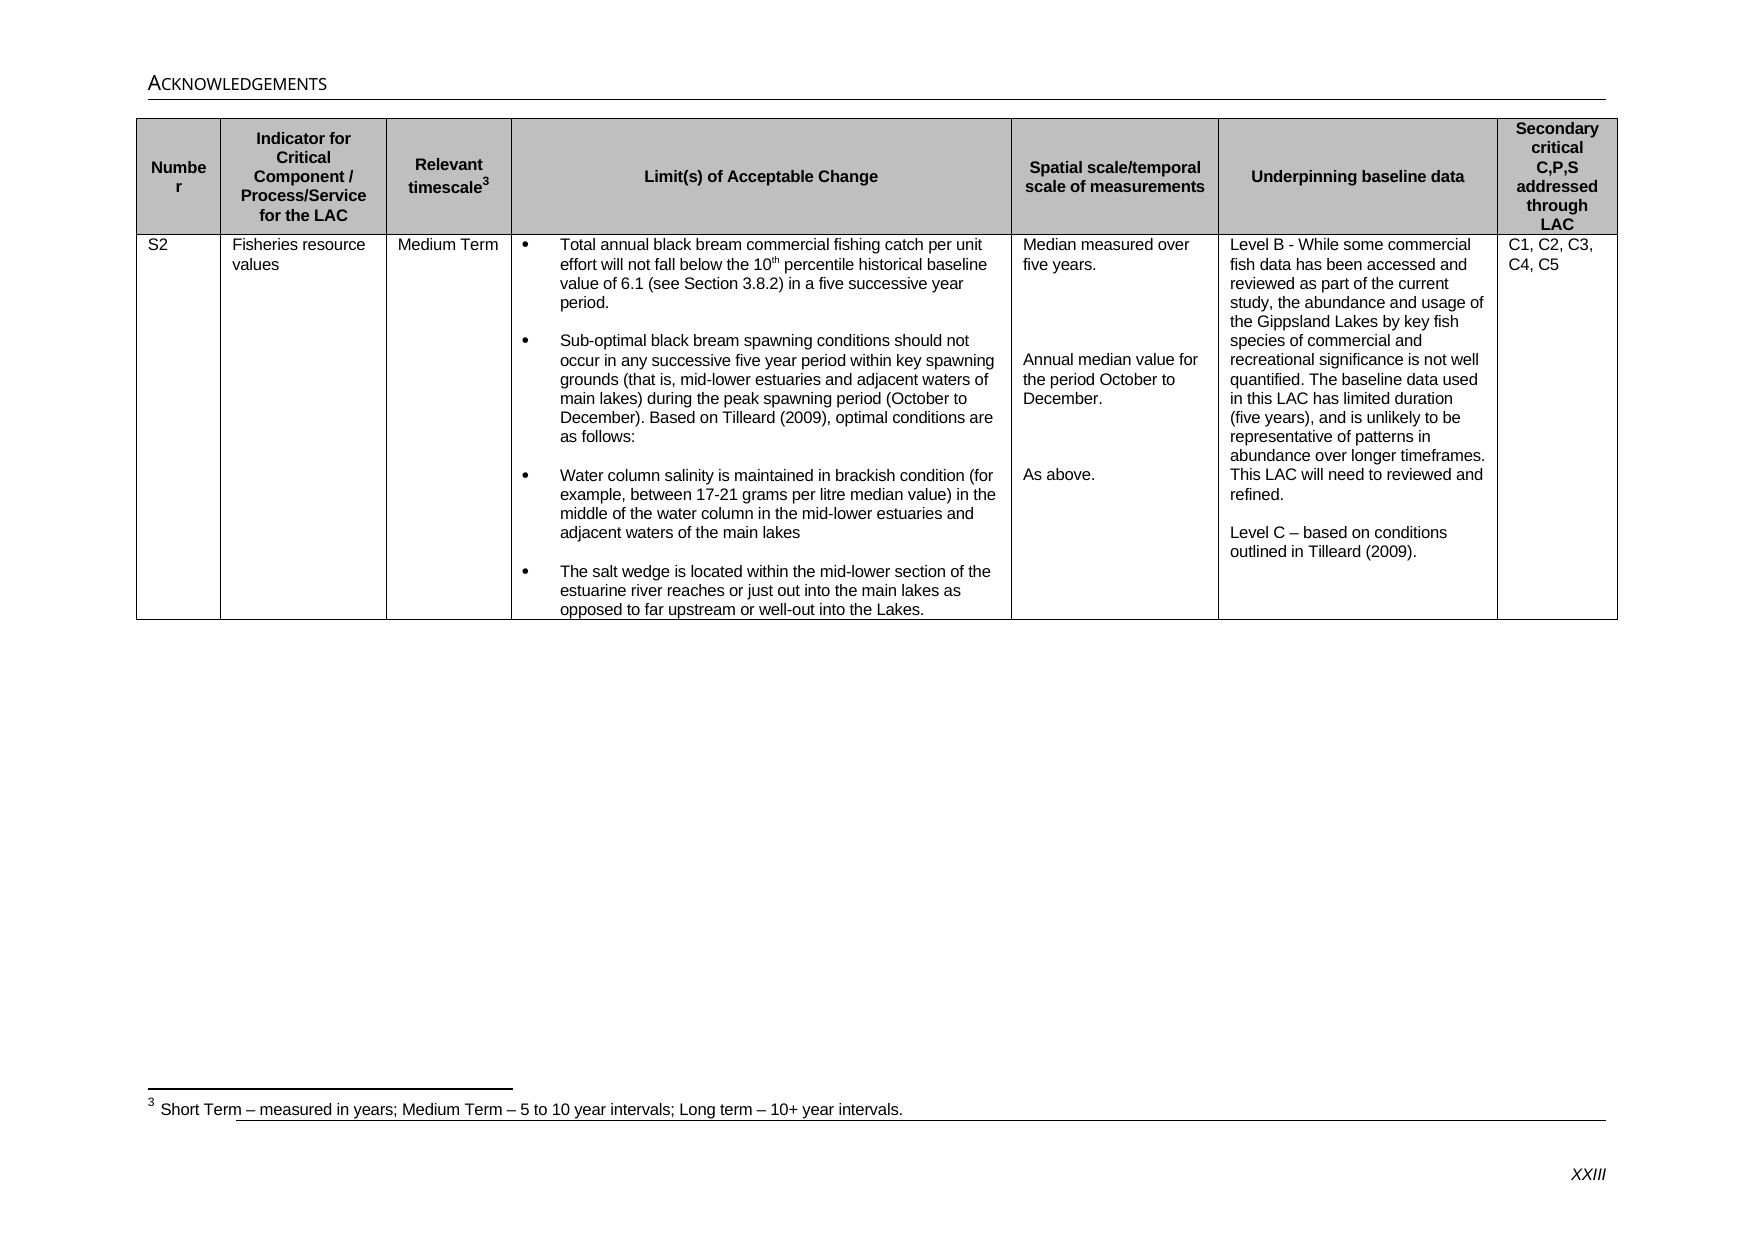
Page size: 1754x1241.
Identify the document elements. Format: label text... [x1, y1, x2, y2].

table_cell Total annual black bream commercial fishing catch per unit effort will not fall below the 10th percentile historical baseline value of 6.1 (see Section 3.8.2) in a five successive year period. Sub-optimal black bream spawning conditions should not occur in any successive five year period within key spawning grounds (that is, mid-lower estuaries and adjacent waters of main lakes) during the peak spawning period (October to December). Based on Tilleard (2009), optimal conditions are as follows: Water column salinity is maintained in brackish condition (for example, between 17-21 grams per litre median value) in the middle of the water column in the mid-lower estuaries and adjacent waters of the main lakes The salt wedge is located within the mid-lower section of the estuarine river reaches or just out into the main lakes as opposed to far upstream or well-out into the Lakes. [512, 235, 1011, 619]
table_cell Fisheries resource values [221, 235, 386, 619]
table_header Relevant timescale [387, 119, 511, 234]
table_header Secondary critical C,P,S addressed through LAC [1498, 119, 1617, 234]
table_cell S2 [137, 235, 220, 619]
table_cell Level B - While some commercial fish data has been accessed and reviewed as part of the current study, the abundance and usage of the by key fish species of commercial and recreational significance is not well quantified. The baseline data used in this LAC has limited duration (five years), and is unlikely to be representative of patterns in abundance over longer timeframes. This LAC will need to reviewed and refined. Level C – based on conditions outlined in Tilleard (2009). [1219, 235, 1497, 619]
table_header Spatial scale/temporal scale of measurements [1012, 119, 1218, 234]
table_cell Median measured over five years. Annual median value for the period October to December. As above. [1012, 235, 1218, 619]
table_header Limit(s) of Acceptable Change [512, 119, 1011, 234]
table_header Number [137, 119, 220, 234]
table_cell C1, C2, C3, C4, C5 [1498, 235, 1617, 619]
table_header Indicator for Critical Component / Process/Service for the LAC [221, 119, 386, 234]
table_header Underpinning baseline data [1219, 119, 1497, 234]
table_cell Medium Term [387, 235, 511, 619]
